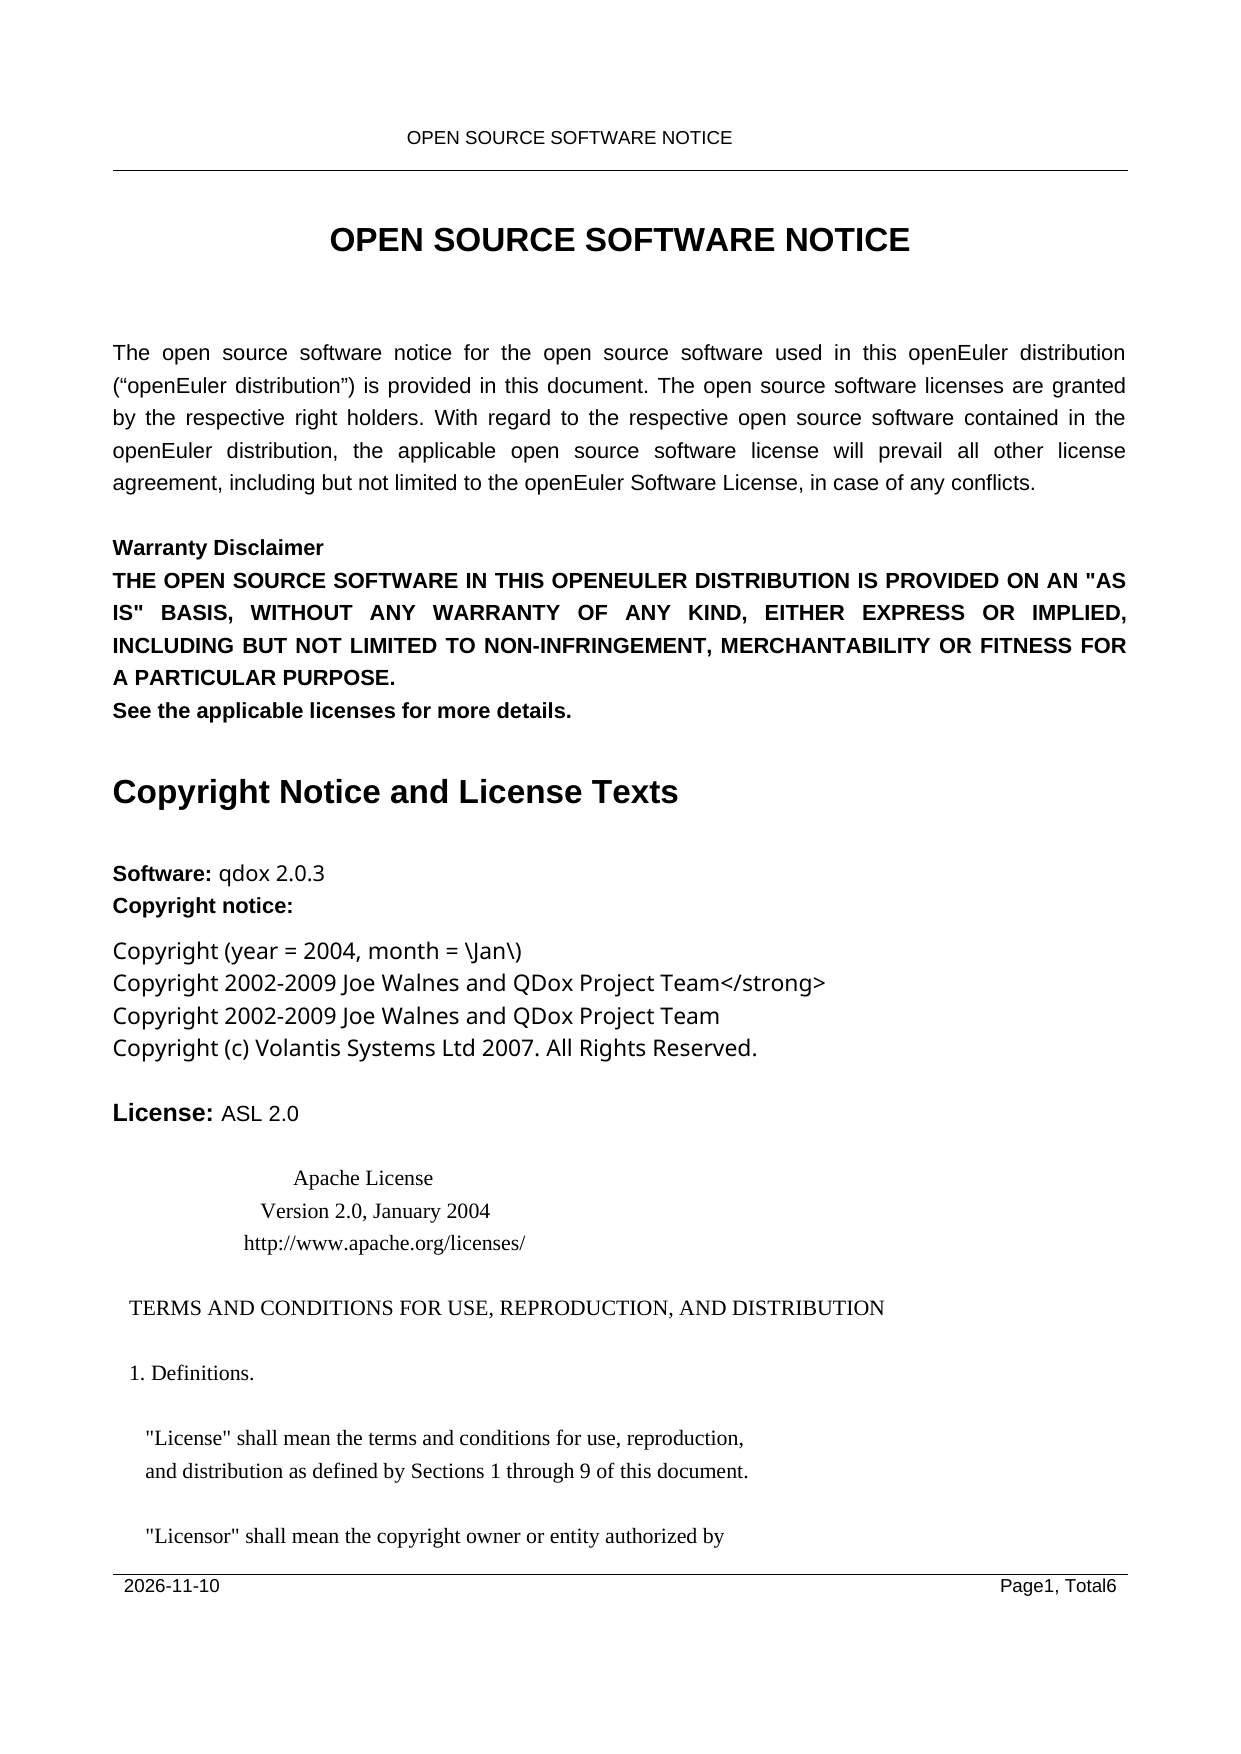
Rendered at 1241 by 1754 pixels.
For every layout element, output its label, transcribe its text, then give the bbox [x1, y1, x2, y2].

text Copyright Notice and License Texts [112, 759, 1128, 824]
text THE OPEN SOURCE SOFTWARE IN THIS OPENEULER DISTRIBUTION IS PROVIDED ON AN "AS IS" BASIS, WITHOUT ANY WARRANTY OF ANY KIND, EITHER EXPRESS OR IMPLIED, INCLUDING BUT NOT LIMITED TO NON-INFRINGEMENT, MERCHANTABILITY OR FITNESS FOR A PARTICULAR PURPOSE. See the applicable licenses for more details. [112, 564, 1128, 726]
text Copyright (year = 2004, month = \Jan\) Copyright 2002-2009 Joe Walnes and QDox Project Team</strong> Copyright 2002-2009 Joe Walnes and QDox Project Team Copyright (c) Volantis Systems Ltd 2007. All Rights Reserved. [112, 934, 1128, 1096]
text The open source software notice for the open source software used in this openEuler distribution (“openEuler distribution”) is provided in this document. The open source software licenses are granted by the respective right holders. With regard to the respective open source software contained in the openEuler distribution, the applicable open source software license will prevail all other license agreement, including but not limited to the openEuler Software License, in case of any conflicts. [112, 336, 1128, 499]
text License: ASL 2.0 [112, 1096, 1128, 1129]
text Warranty Disclaimer [112, 531, 1128, 564]
text OPEN SOURCE SOFTWARE NOTICE [112, 206, 1128, 271]
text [112, 1129, 1128, 1551]
title Software: qdox 2.0.3 [112, 856, 1128, 889]
text Copyright notice: [112, 889, 1128, 921]
